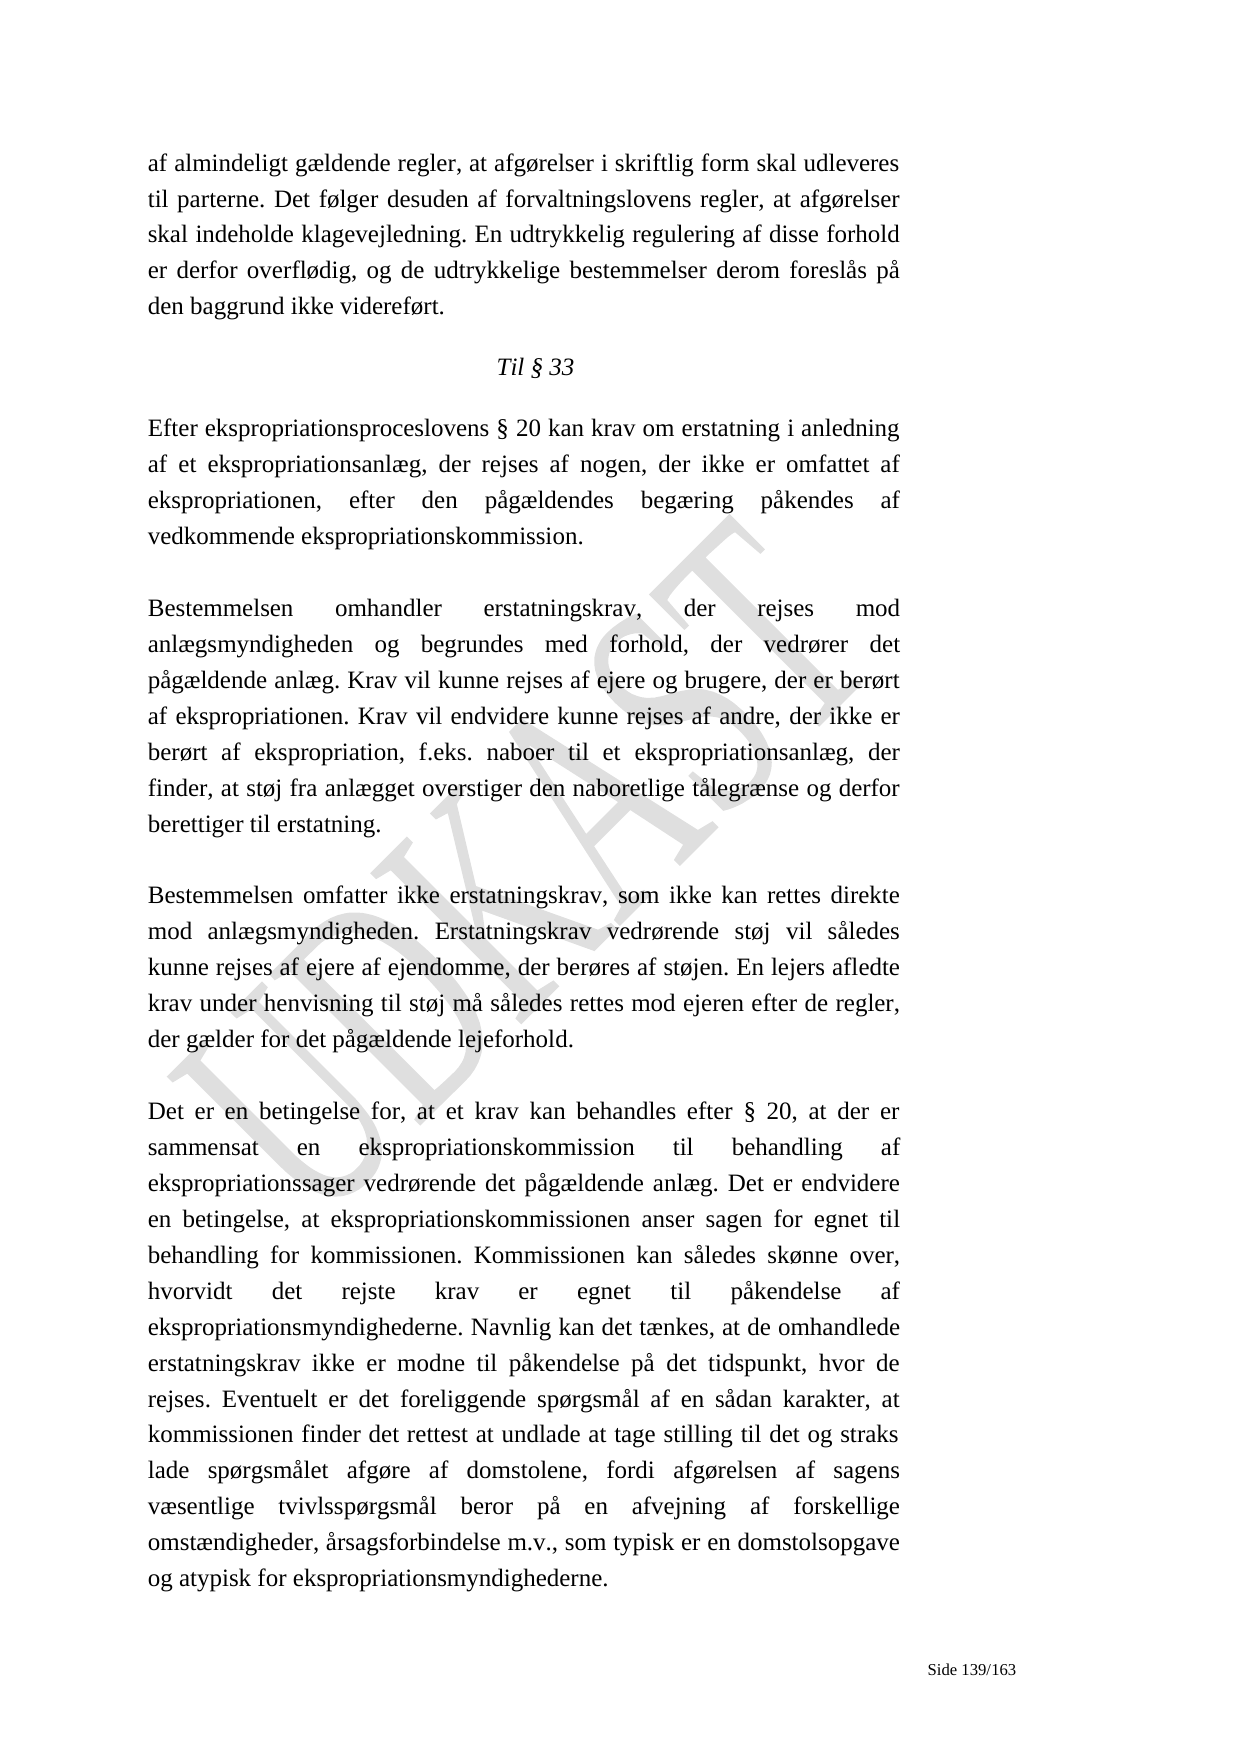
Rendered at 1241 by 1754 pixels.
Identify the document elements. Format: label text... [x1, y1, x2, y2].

text Bestemmelsen omfatter ikke erstatningskrav, som ikke kan rettes direkte mod anlægsmyndigheden. Erstatningskrav vedrørende støj vil således kunne rejses af ejere af ejendomme, der berøres af støjen. En lejers afledte krav under henvisning til støj må således rettes mod ejeren efter de regler, der gælder for det pågældende lejeforhold. [148, 881, 901, 1053]
text Det er en betingelse for, at et krav kan behandles efter § 20, at der er sammensat en ekspropriationskommission til behandling af ekspropriationssager vedrørende det pågældende anlæg. Det er endvidere en betingelse, at ekspropriationskommissionen anser sagen for egnet til behandling for kommissionen. Kommissionen kan således skønne over, hvorvidt det rejste krav er egnet til påkendelse af ekspropriationsmyndighederne. Navnlig kan det tænkes, at de omhandlede erstatningskrav ikke er modne til påkendelse på det tidspunkt, hvor de rejses. Eventuelt er det foreliggende spørgsmål af en sådan karakter, at kommissionen finder det rettest at undlade at tage stilling til det og straks lade spørgsmålet afgøre af domstolene, fordi afgørelsen af sagens væsentlige tvivlsspørgsmål beror på en afvejning af forskellige omstændigheder, årsagsforbindelse m.v., som typisk er en domstolsopgave og atypisk for ekspropriationsmyndighederne. [148, 1096, 901, 1592]
text Til § 33 [148, 352, 901, 381]
text Efter ekspropriationsproceslovens § 20 kan krav om erstatning i anledning af et ekspropriationsanlæg, der rejses af nogen, der ikke er omfattet af ekspropriationen, efter den pågældendes begæring påkendes af vedkommende ekspropriationskommission. [148, 413, 901, 550]
text Bestemmelsen omhandler erstatningskrav, der rejses mod anlægsmyndigheden og begrundes med forhold, der vedrører det pågældende anlæg. Krav vil kunne rejses af ejere og brugere, der er berørt af ekspropriationen. Krav vil endvidere kunne rejses af andre, der ikke er berørt af ekspropriation, f.eks. naboer til et ekspropriationsanlæg, der finder, at støj fra anlægget overstiger den naboretlige tålegrænse og derfor berettiger til erstatning. [148, 593, 901, 837]
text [148, 148, 901, 320]
